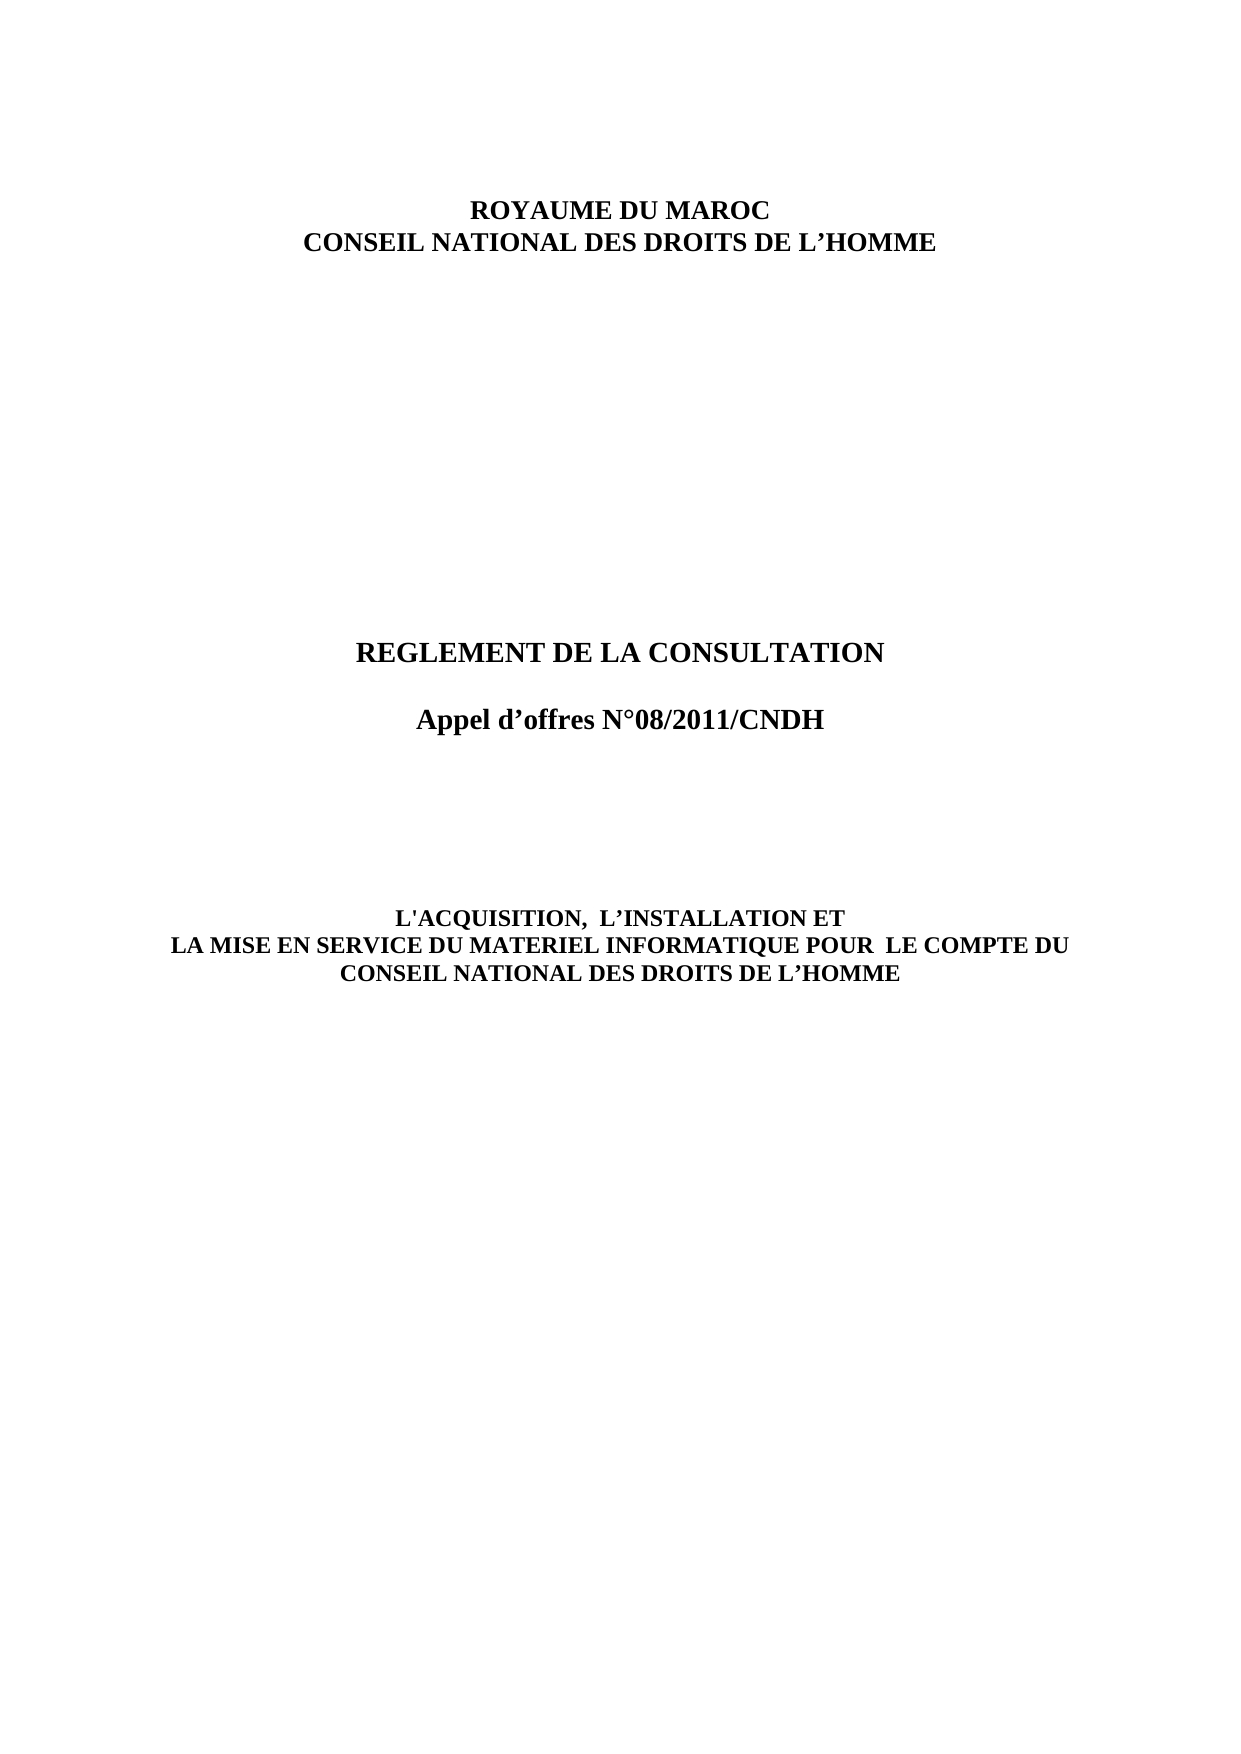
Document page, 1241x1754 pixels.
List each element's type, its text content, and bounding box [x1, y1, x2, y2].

text LA MISE EN SERVICE DU MATERIEL INFORMATIQUE POUR LE COMPTE DU CONSEIL NATIONAL DES DROITS DE L’HOMME [148, 931, 1093, 986]
text Appel d’offres N°08/2011/CNDH [148, 702, 1093, 736]
text L'ACQUISITION, L’INSTALLATION ET [148, 904, 1093, 931]
text ROYAUME DU MAROC [148, 194, 1093, 226]
text CONSEIL NATIONAL DES DROITS DE L’HOMME [148, 226, 1093, 257]
text REGLEMENT DE LA CONSULTATION [148, 635, 1093, 669]
